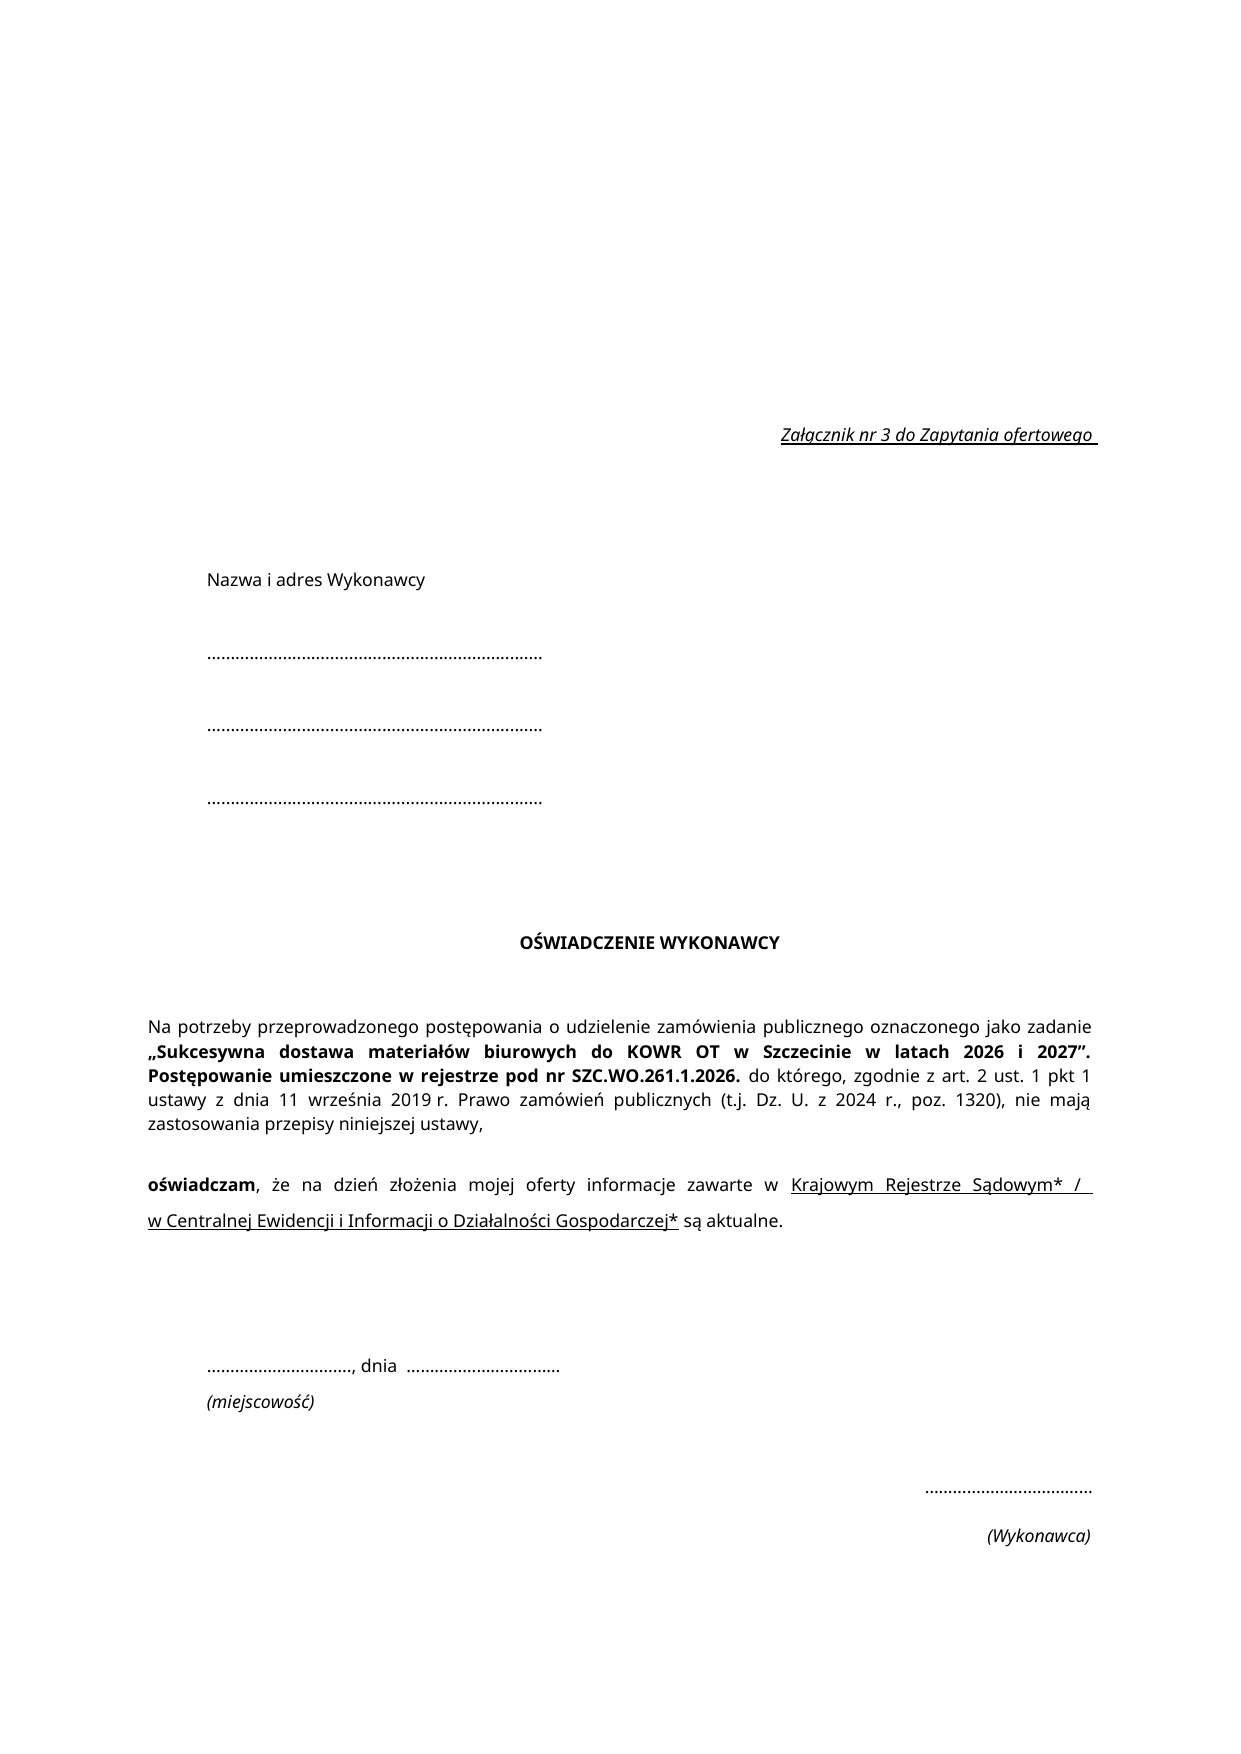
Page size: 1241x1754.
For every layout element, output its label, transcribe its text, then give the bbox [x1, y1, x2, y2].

text ....................................................................... [148, 713, 1093, 737]
text …………………………., dnia …………………………… [148, 1353, 1093, 1377]
text Załącznik nr 3 do Zapytania ofertowego [148, 423, 1093, 447]
text (miejscowość) [148, 1389, 1093, 1414]
text OŚWIADCZENIE WYKONAWCY [148, 930, 1093, 954]
text Nazwa i adres Wykonawcy [148, 568, 1093, 592]
text ....................................................................... [148, 785, 1093, 809]
text ....................................................................... [148, 640, 1093, 664]
text (Wykonawca) [871, 1523, 1093, 1547]
text Na potrzeby przeprowadzonego postępowania o udzielenie zamówienia publicznego oznaczonego jako zadanie „Sukcesywna dostawa materiałów biurowych do KOWR OT w Szczecinie w latach 2026 i 2027”. Postępowanie umieszczone w rejestrze pod nr SZC.WO.261.1.2026. do którego, zgodnie z art. 2 ust. 1 pkt 1 ustawy z dnia 11 września 2019 r. Prawo zamówień publicznych (t.j. Dz. U. z 2024 r., poz. 1320), nie mają zastosowania przepisy niniejszej ustawy, [148, 1015, 1093, 1136]
text oświadczam, że na dzień złożenia mojej oferty informacje zawarte w Krajowym Rejestrze Sądowym* / w Centralnej Ewidencji i Informacji o Działalności Gospodarczej* są aktualne. [148, 1172, 1093, 1232]
text ……………………………… [797, 1474, 1093, 1499]
